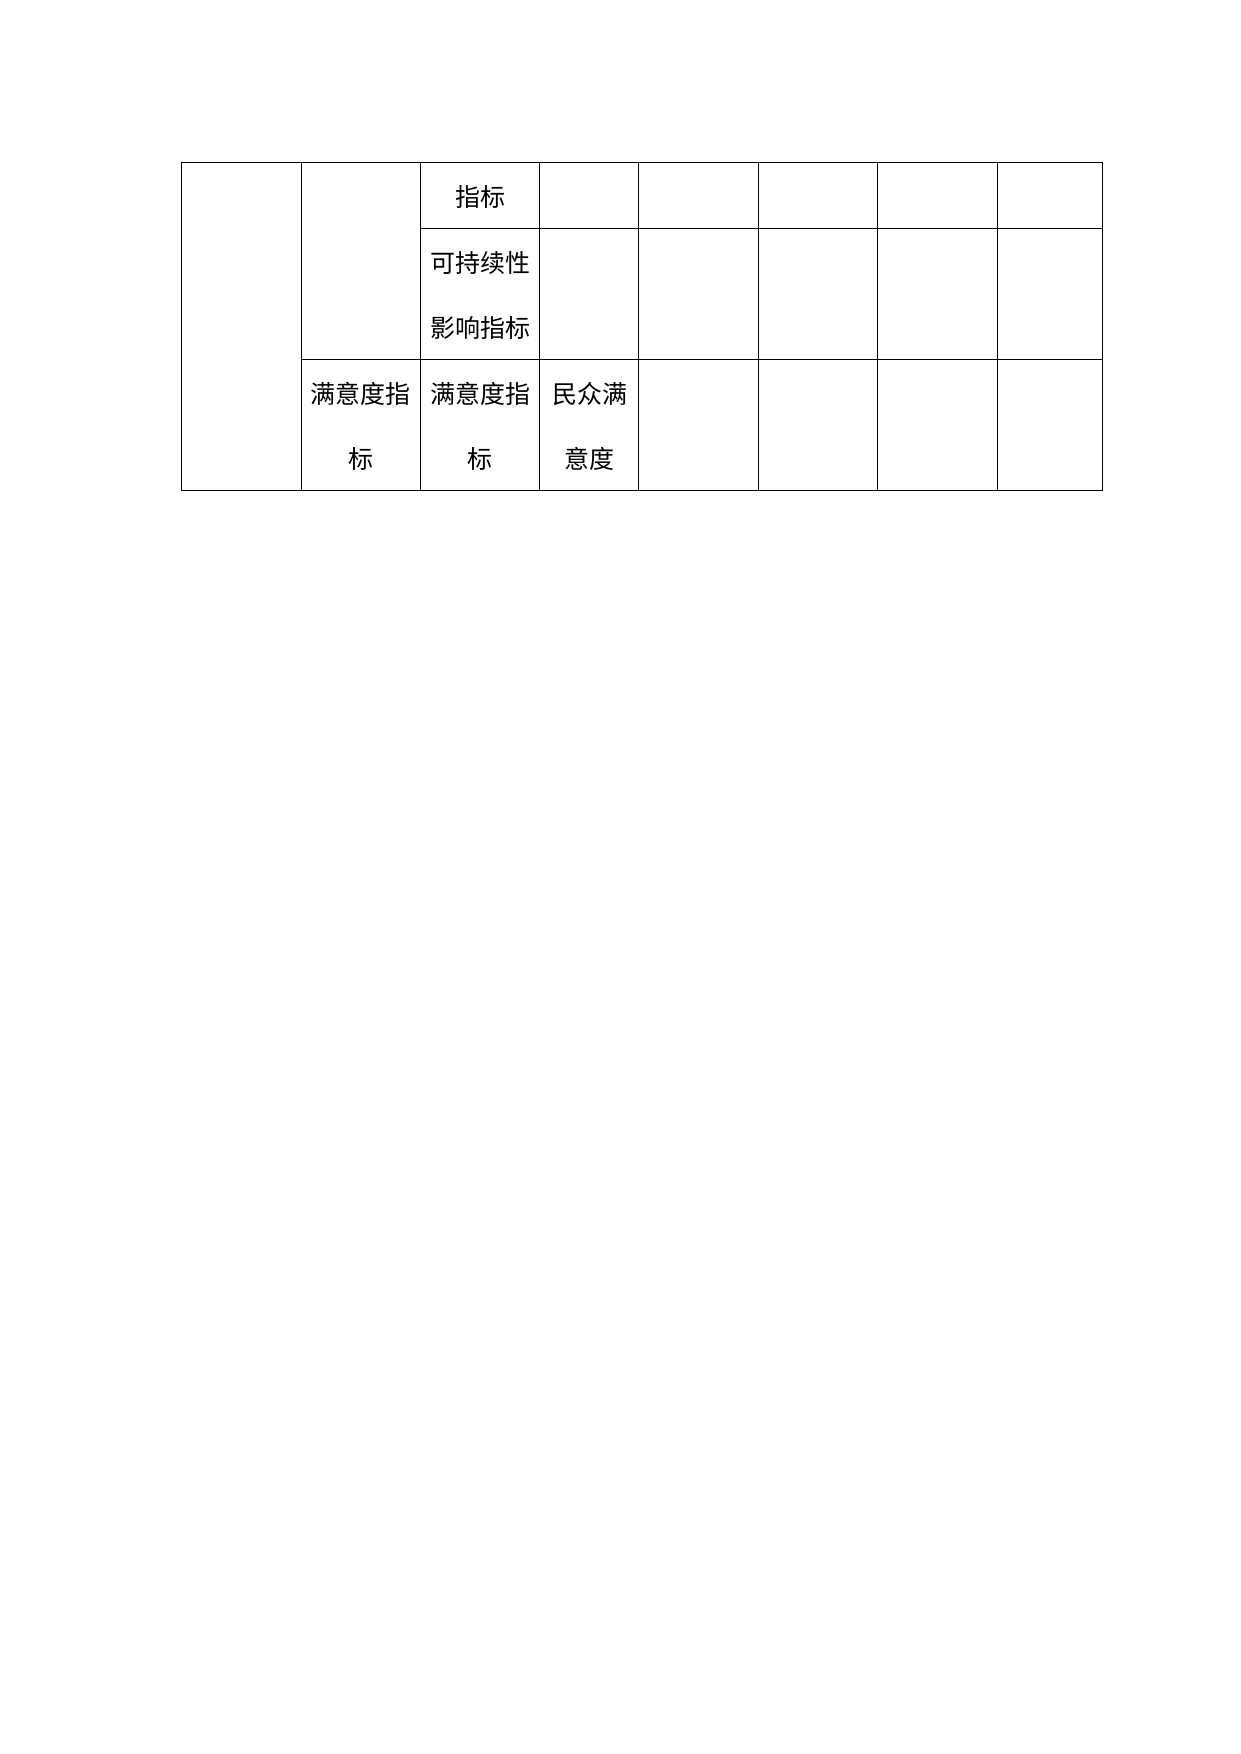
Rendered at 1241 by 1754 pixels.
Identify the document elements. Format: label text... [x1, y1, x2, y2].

table_cell [540, 229, 638, 359]
table_cell [998, 360, 1102, 490]
table_cell [639, 229, 758, 359]
table_cell [540, 163, 638, 228]
table_cell [878, 229, 997, 359]
table_cell 民众满意度 [540, 360, 638, 490]
table_cell [759, 360, 877, 490]
table_cell [878, 360, 997, 490]
table_cell [998, 229, 1102, 359]
table_cell [998, 163, 1102, 228]
table_cell [878, 163, 997, 228]
table_cell 满意度指标 [421, 360, 539, 490]
table_cell 生态效益指标 [421, 163, 539, 228]
table_cell [639, 163, 758, 228]
table_cell 可持续性影响指标 [421, 229, 539, 359]
table_cell 满意度指标 [302, 360, 420, 490]
table_cell [639, 360, 758, 490]
table_cell [759, 229, 877, 359]
table_cell [759, 163, 877, 228]
